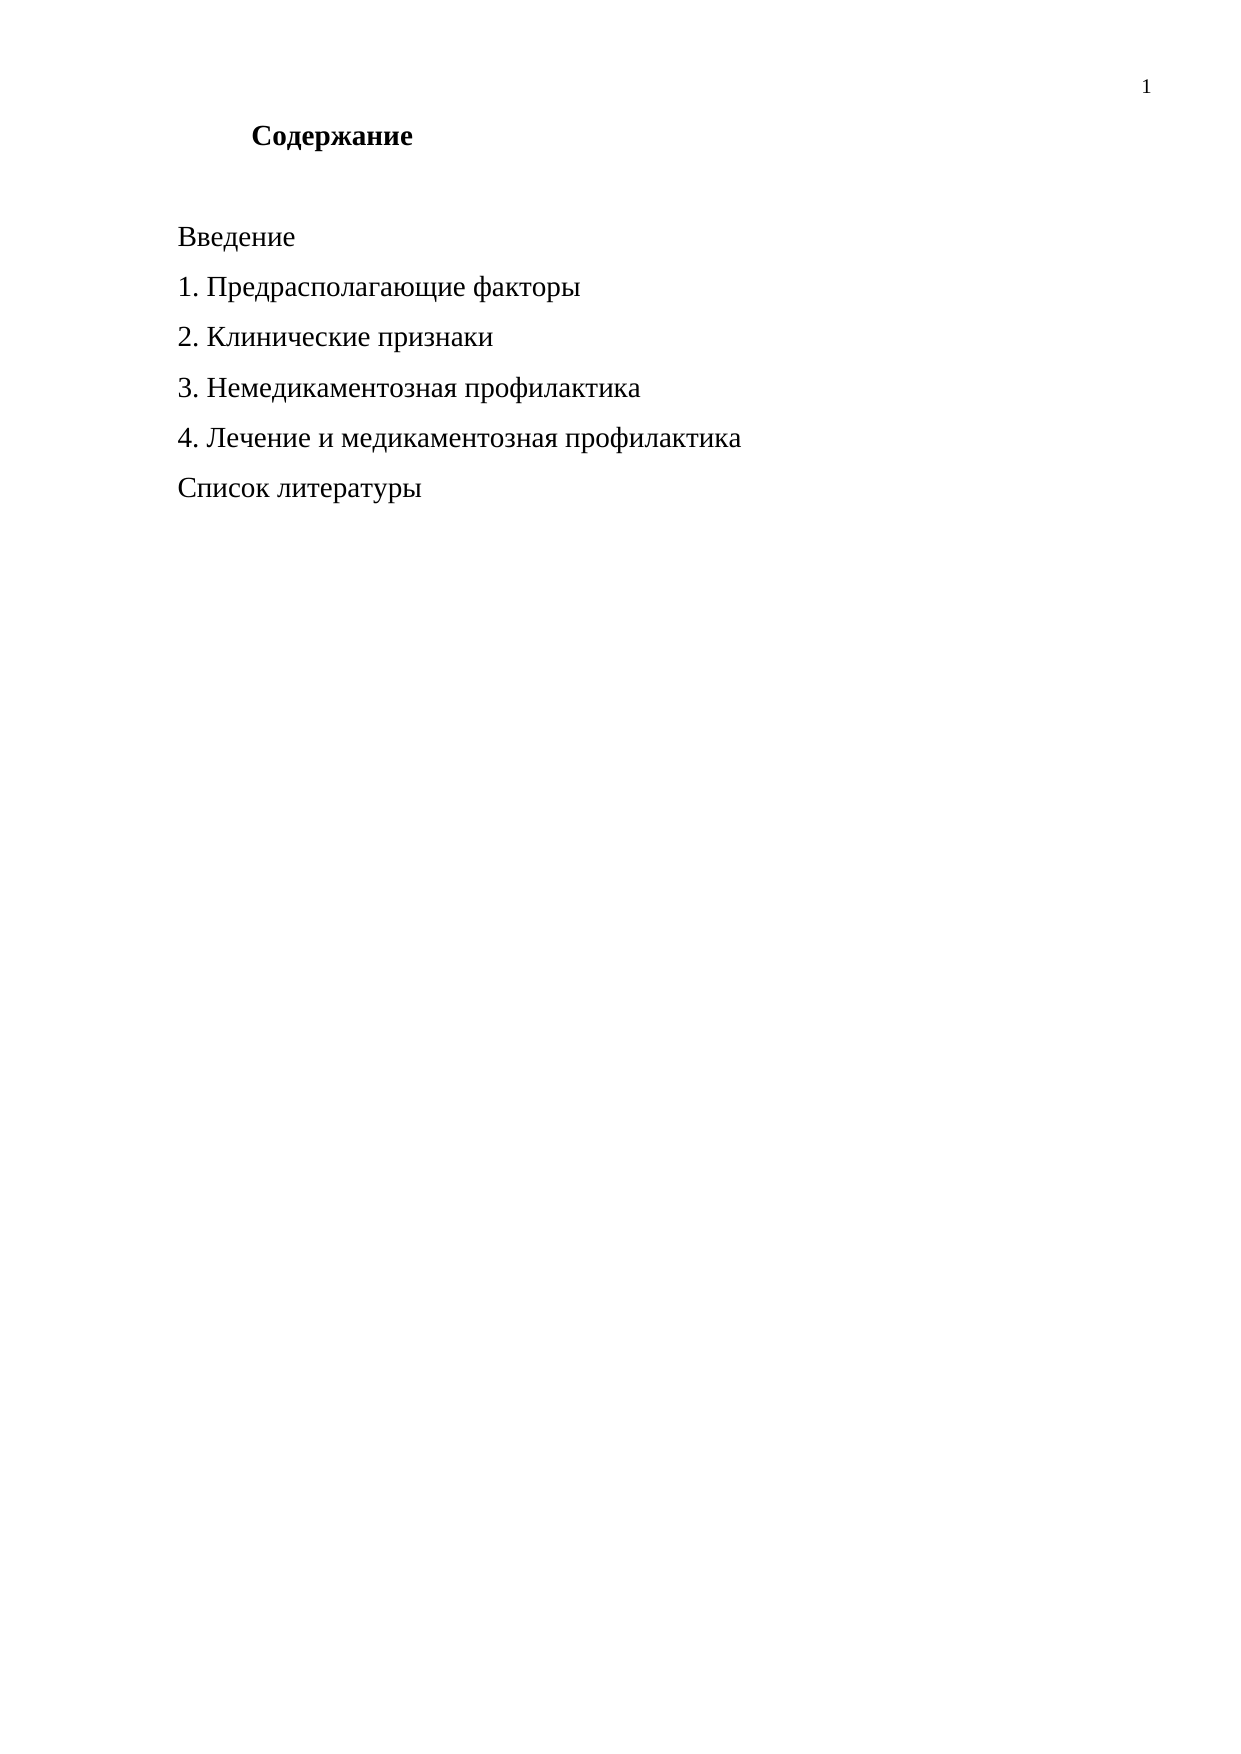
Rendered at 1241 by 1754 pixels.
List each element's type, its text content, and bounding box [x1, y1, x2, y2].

text 3. Немедикаментозная профилактика [177, 370, 1152, 403]
text 2. Клинические признаки [177, 319, 1152, 353]
text 1. Предрасполагающие факторы [177, 269, 1152, 303]
text Введение [177, 219, 1152, 252]
text Список литературы [177, 470, 1152, 504]
text Содержание [177, 118, 1152, 152]
text 4. Лечение и медикаментозная профилактика [177, 420, 1152, 453]
